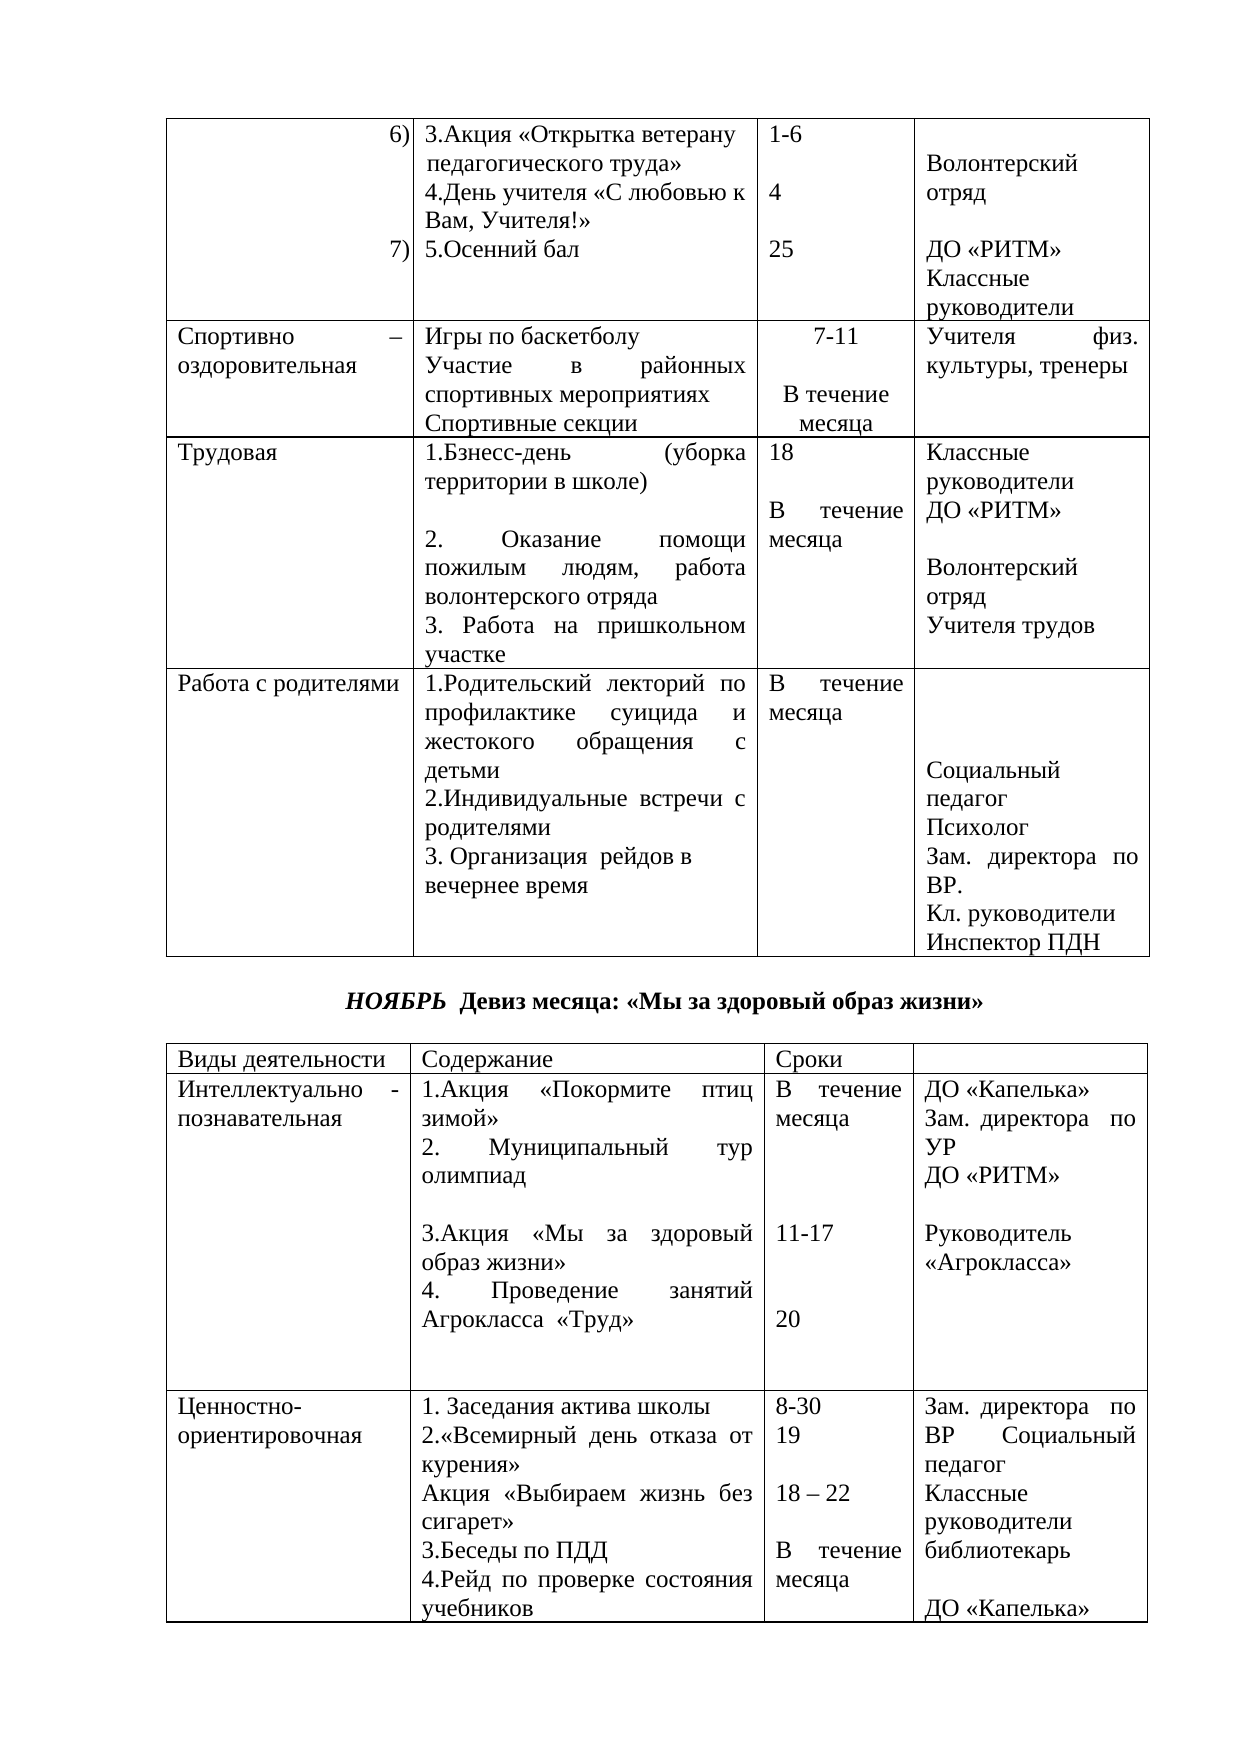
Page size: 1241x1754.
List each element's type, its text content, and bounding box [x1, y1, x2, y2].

table_cell Социальный педагог Психолог Зам. директора по ВР. Кл. руководители Инспектор ПДН [915, 669, 1149, 956]
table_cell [765, 1391, 913, 1621]
table_cell Работа с родителями [167, 669, 413, 956]
table_cell Трудовая [167, 438, 413, 667]
table_cell Учителя физ. культуры, тренеры [915, 321, 1149, 436]
table_cell Интеллектуально - познавательная [167, 1074, 410, 1390]
text НОЯБРЬ Девиз месяца: «Мы за здоровый образ жизни» [177, 986, 1152, 1014]
table_header Виды деятельности [167, 1044, 410, 1073]
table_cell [414, 119, 757, 320]
table_cell Классные руководители ДО «РИТМ» Волонтерский отряд Учителя трудов [915, 438, 1149, 667]
table_header Сроки [765, 1044, 913, 1073]
table_header Содержание [411, 1044, 764, 1073]
table_cell 7-11 В течение месяца [758, 321, 914, 436]
table_cell 1.Родительский лекторий по профилактике суицида и жестокого обращения с детьми 2.Индивидуальные встречи с родителями 3. Организация рейдов в вечернее время [414, 669, 757, 956]
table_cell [758, 119, 914, 320]
table_cell 1.Бзнесс-день (уборка территории в школе) 2. Оказание помощи пожилым людям, работа волонтерского отряда 3. Работа на пришкольном участке [414, 438, 757, 667]
table_cell Художественная [167, 119, 413, 320]
table_cell 1.Акция «Покормите птиц зимой» 2. Муниципальный тур олимпиад 3.Акция «Мы за здоровый образ жизни» 4. Проведение занятий Агрокласса «Труд» [411, 1074, 764, 1390]
table_cell 18 В течение месяца [758, 438, 914, 667]
table_header [914, 1044, 1147, 1073]
table_cell ДО «Капелька» Зам. директора по УР ДО «РИТМ» Руководитель «Агрокласса» [914, 1074, 1147, 1390]
table_cell Спортивно – оздоровительная [167, 321, 413, 436]
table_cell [411, 1391, 764, 1621]
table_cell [167, 1391, 410, 1621]
table_cell В течение месяца 11-17 20 [765, 1074, 913, 1390]
table_cell В течение месяца [758, 669, 914, 956]
table_cell Игры по баскетболу Участие в районных спортивных мероприятиях Спортивные секции [414, 321, 757, 436]
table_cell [914, 1391, 1147, 1621]
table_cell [915, 119, 1149, 320]
